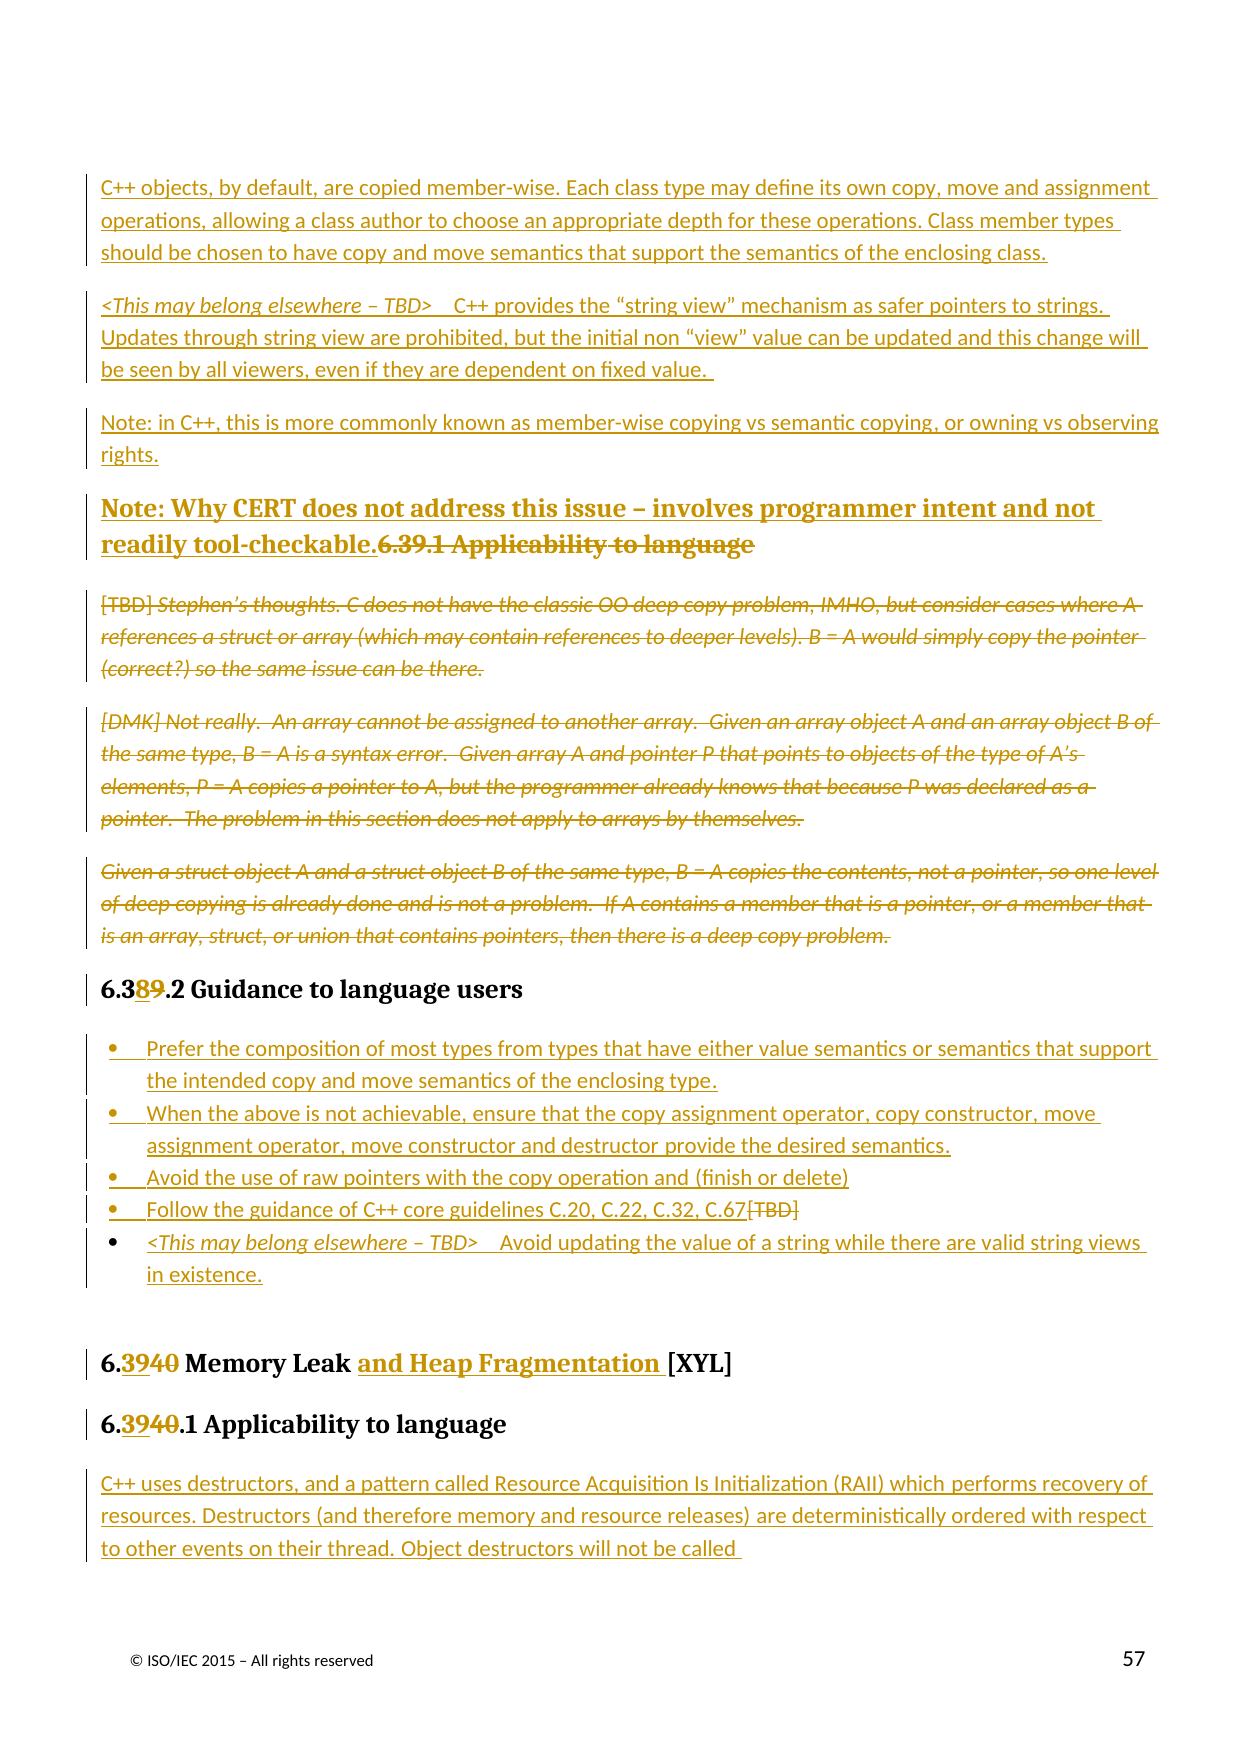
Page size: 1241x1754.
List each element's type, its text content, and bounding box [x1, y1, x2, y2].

subtitle 6.3.2 Guidance to language users [101, 974, 1164, 1006]
subtitle 6..1 Applicability to language [101, 1409, 1164, 1440]
subtitle 6. Memory Leak [XYL] [101, 1348, 1164, 1380]
